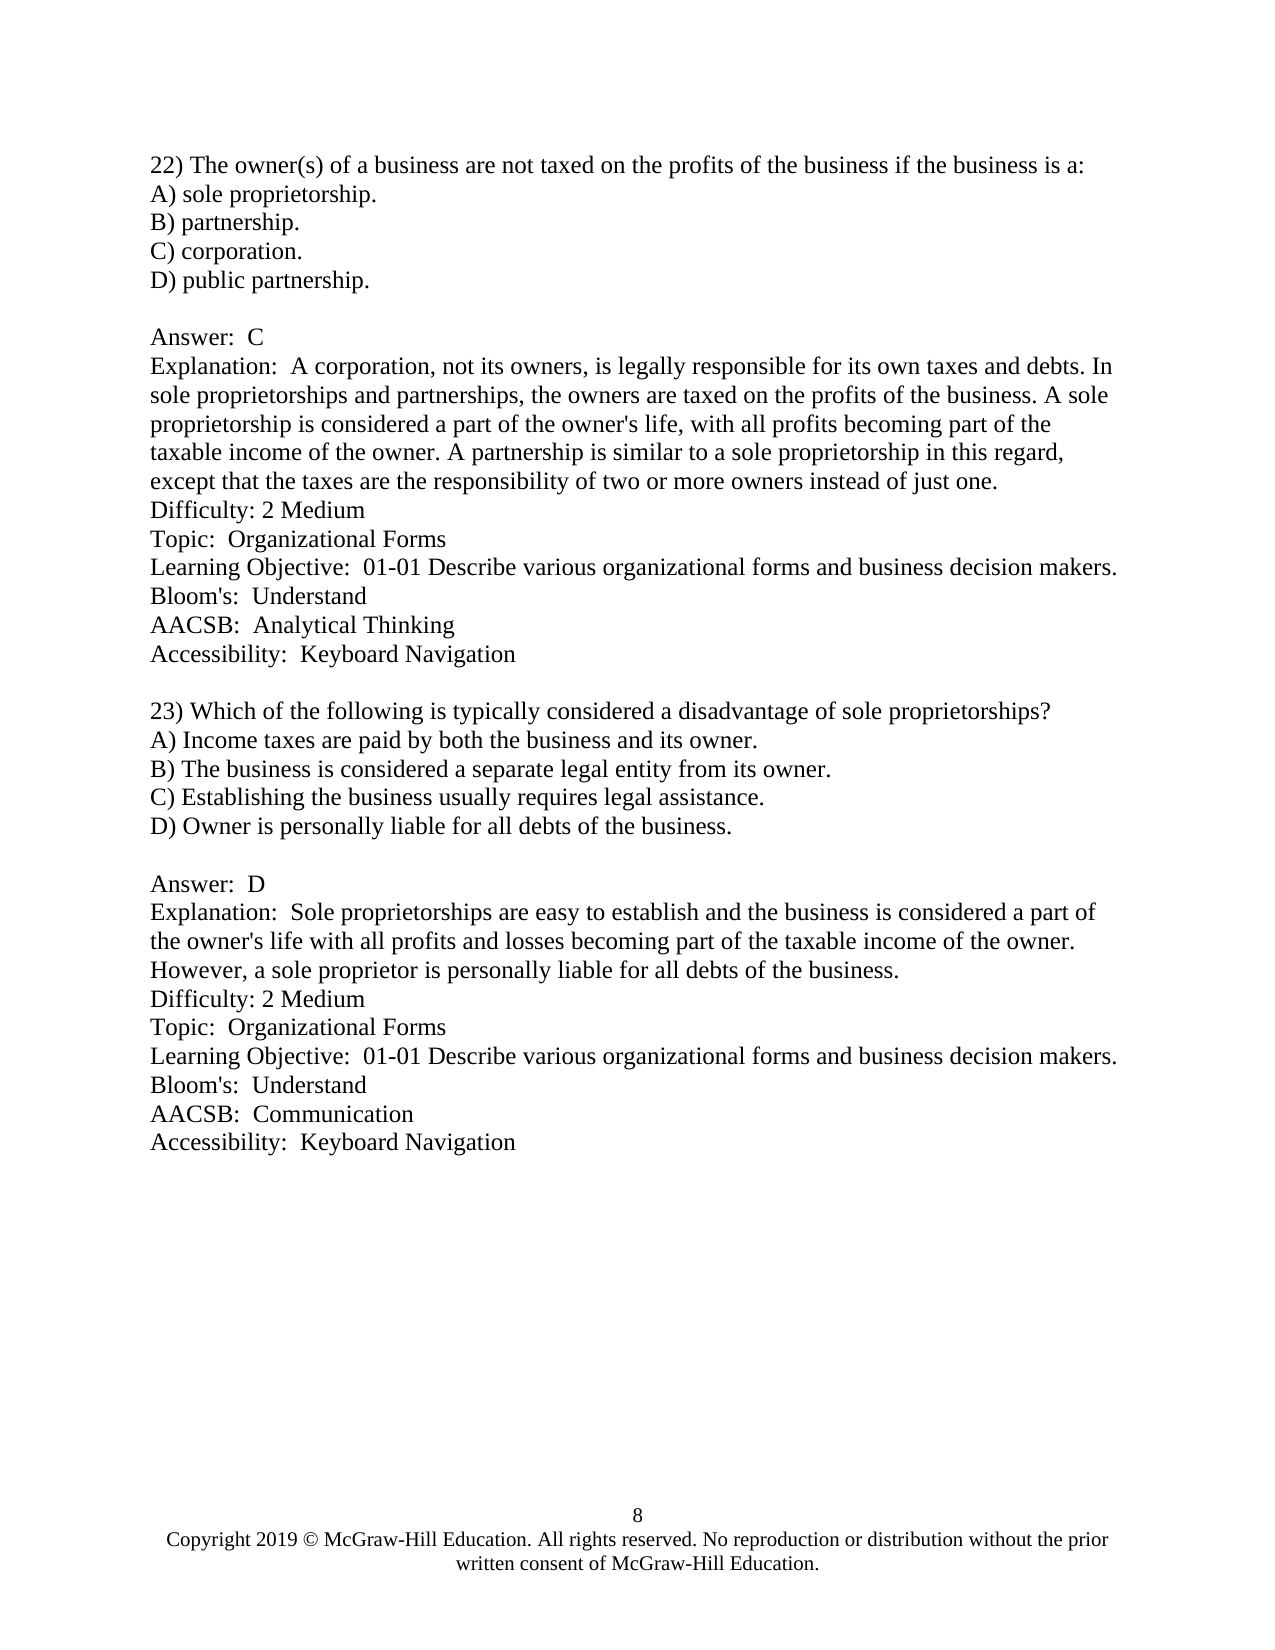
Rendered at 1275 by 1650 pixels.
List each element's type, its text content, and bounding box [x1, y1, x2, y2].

text Explanation: A corporation, not its owners, is legally responsible for its own taxes and debts. In sole proprietorships and partnerships, the owners are taxed on the profits of the business. A sole proprietorship is considered a part of the owner's life, with all profits becoming part of the taxable income of the owner. A partnership is similar to a sole proprietorship in this regard, except that the taxes are the responsibility of two or more owners instead of just one. [150, 351, 1125, 495]
text Bloom's: Understand [150, 1070, 1125, 1099]
text C) Establishing the business usually requires legal assistance. [150, 782, 1125, 811]
text Accessibility: Keyboard Navigation [150, 639, 1125, 667]
text Difficulty: 2 Medium [150, 984, 1125, 1012]
text Difficulty: 2 Medium [150, 495, 1125, 524]
text Explanation: Sole proprietorships are easy to establish and the business is considered a part of the owner's life with all profits and losses becoming part of the taxable income of the owner. However, a sole proprietor is personally liable for all debts of the business. [150, 897, 1125, 984]
text Learning Objective: 01-01 Describe various organizational forms and business decision makers. [150, 1041, 1125, 1070]
text Learning Objective: 01-01 Describe various organizational forms and business decision makers. [150, 552, 1125, 581]
text AACSB: Communication [150, 1099, 1125, 1127]
text A) Income taxes are paid by both the business and its owner. [150, 725, 1125, 754]
text 22) The owner(s) of a business are not taxed on the profits of the business if the business is a: [150, 150, 1125, 179]
text Topic: Organizational Forms [150, 1012, 1125, 1041]
text D) Owner is personally liable for all debts of the business. [150, 811, 1125, 840]
text 23) Which of the following is typically considered a disadvantage of sole proprietorships? [150, 696, 1125, 725]
text B) The business is considered a separate legal entity from its owner. [150, 754, 1125, 782]
text Accessibility: Keyboard Navigation [150, 1127, 1125, 1156]
text AACSB: Analytical Thinking [150, 610, 1125, 639]
text Answer: D [150, 869, 1125, 897]
text Bloom's: Understand [150, 581, 1125, 610]
text B) partnership. [150, 207, 1125, 236]
text Answer: C [150, 322, 1125, 351]
text Topic: Organizational Forms [150, 524, 1125, 552]
text C) corporation. [150, 236, 1125, 265]
text D) public partnership. [150, 265, 1125, 294]
text A) sole proprietorship. [150, 179, 1125, 207]
